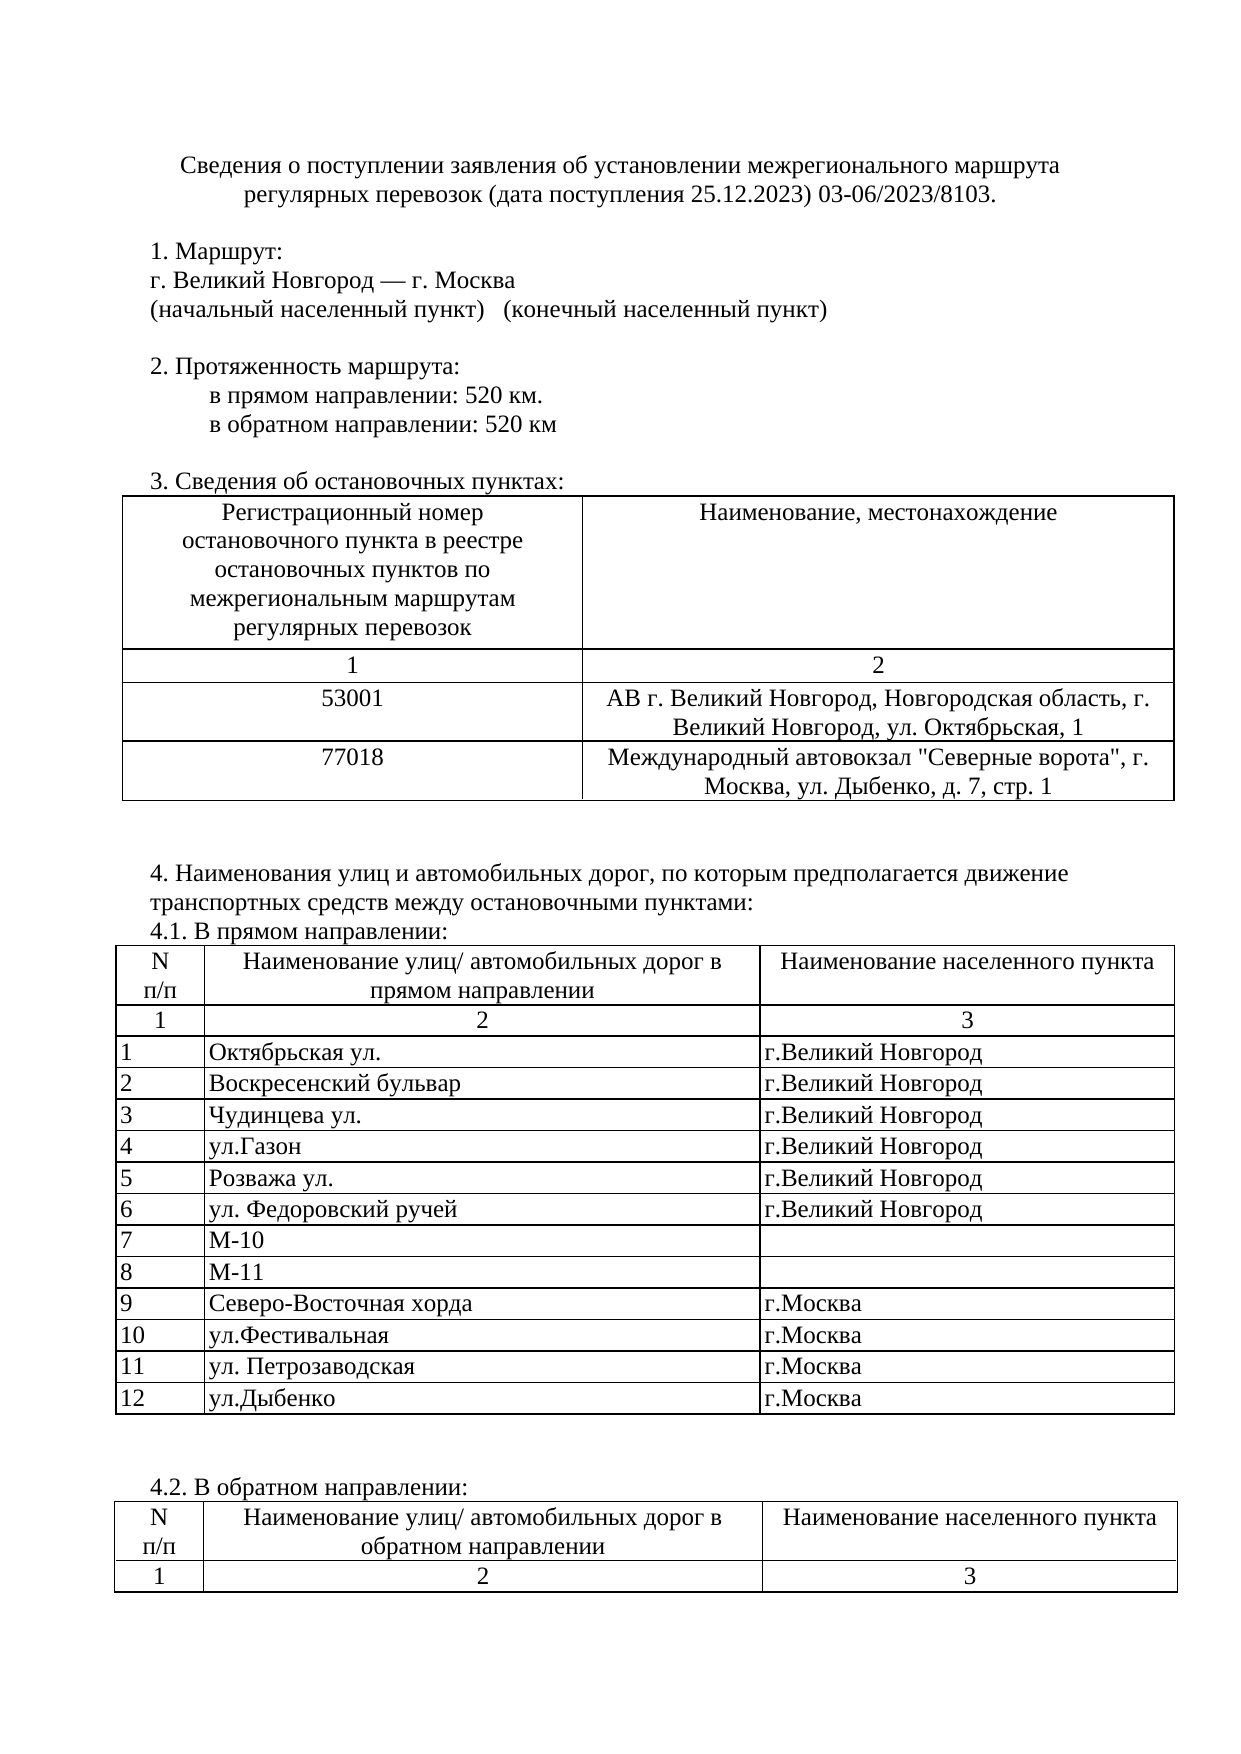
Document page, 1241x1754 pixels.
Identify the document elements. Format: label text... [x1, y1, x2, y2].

table_cell 1 [115, 1561, 203, 1591]
table_cell 10 [117, 1320, 204, 1350]
table_cell 77018 [123, 742, 582, 799]
table_cell М-10 [205, 1226, 759, 1256]
table_cell 3 [761, 1006, 1174, 1035]
table_header Наименование населенного пункта [763, 1502, 1177, 1560]
table_cell ул. Петрозаводская [205, 1352, 759, 1381]
table_header N п/п [117, 946, 204, 1004]
table_cell ул.Фестивальная [205, 1320, 759, 1350]
table_cell ул. Федоровский ручей [205, 1194, 759, 1224]
table_header Наименование улиц/ автомобильных дорог в прямом направлении [205, 946, 759, 1004]
table_cell г.Москва [761, 1383, 1174, 1413]
table_cell [761, 1257, 1174, 1287]
text 1. Маршрут: [150, 236, 1090, 265]
table_cell 7 [117, 1226, 204, 1256]
table_cell 2 [117, 1068, 204, 1098]
table_cell Международный автовокзал "Северные ворота", г. Москва, ул. Дыбенко, д. 7, стр. 1 [583, 742, 1173, 799]
table_cell 2 [205, 1006, 759, 1035]
table_cell Чудинцева ул. [205, 1100, 759, 1130]
table_cell 2 [583, 650, 1173, 681]
table_cell г.Великий Новгород [761, 1068, 1174, 1098]
table_cell Северо-Восточная хорда [205, 1289, 759, 1318]
table_cell Розважа ул. [205, 1163, 759, 1193]
text в обратном направлении: 520 км [150, 409, 1090, 437]
table_cell Октябрьская ул. [205, 1037, 759, 1067]
table_cell г.Великий Новгород [761, 1100, 1174, 1130]
table_cell Воскресенский бульвар [205, 1068, 759, 1098]
table_cell 4 [117, 1131, 204, 1161]
table_cell 3 [763, 1560, 1177, 1591]
text Сведения о поступлении заявления об установлении межрегионального маршрута регулярных перевозок (дата поступления 25.12.2023) 03-06/2023/8103. [150, 150, 1090, 207]
table_cell 11 [117, 1352, 204, 1381]
text 3. Сведения об остановочных пунктах: [150, 466, 1090, 495]
table_cell 3 [117, 1100, 204, 1130]
table_cell 9 [117, 1289, 204, 1318]
table_cell 12 [117, 1383, 204, 1413]
table_header N п/п [115, 1502, 203, 1560]
text 4.1. В прямом направлении: [150, 916, 1090, 945]
text (начальный населенный пункт) (конечный населенный пункт) [150, 294, 1090, 322]
table_cell г.Москва [761, 1320, 1174, 1350]
table_cell ул.Газон [205, 1131, 759, 1161]
text в прямом направлении: 520 км. [150, 380, 1090, 409]
table_cell 6 [117, 1194, 204, 1224]
table_cell 1 [123, 650, 582, 681]
table_cell [761, 1226, 1174, 1256]
table_cell г.Великий Новгород [761, 1037, 1174, 1067]
text 2. Протяженность маршрута: [150, 351, 1090, 380]
table_cell ул.Дыбенко [205, 1383, 759, 1413]
text г. Великий Новгород — г. Москва [150, 265, 1090, 294]
table_header Наименование населенного пункта [761, 946, 1174, 1004]
table_cell г.Москва [761, 1289, 1174, 1318]
table_cell г.Великий Новгород [761, 1163, 1174, 1193]
table_header Наименование улиц/ автомобильных дорог в обратном направлении [204, 1502, 762, 1560]
table_cell г.Великий Новгород [761, 1131, 1174, 1161]
table_cell 1 [117, 1006, 204, 1035]
table_cell 53001 [123, 683, 582, 740]
table_header Наименование, местонахождение [583, 497, 1173, 648]
table_cell АВ г. Великий Новгород, Новгородская область, г. Великий Новгород, ул. Октябрьская, 1 [583, 683, 1173, 740]
text 4. Наименования улиц и автомобильных дорог, по которым предполагается движение транспортных средств между остановочными пунктами: [150, 858, 1090, 916]
table_cell 2 [204, 1561, 762, 1591]
table_cell 5 [117, 1163, 204, 1193]
table_cell 8 [117, 1257, 204, 1287]
table_header Регистрационный номер остановочного пункта в реестре остановочных пунктов по межрегиональным маршрутам регулярных перевозок [123, 497, 582, 648]
table_cell г.Москва [761, 1352, 1174, 1381]
text 4.2. В обратном направлении: [150, 1472, 1090, 1501]
table_cell 1 [117, 1037, 204, 1067]
table_cell М-11 [205, 1257, 759, 1287]
table_cell г.Великий Новгород [761, 1194, 1174, 1224]
